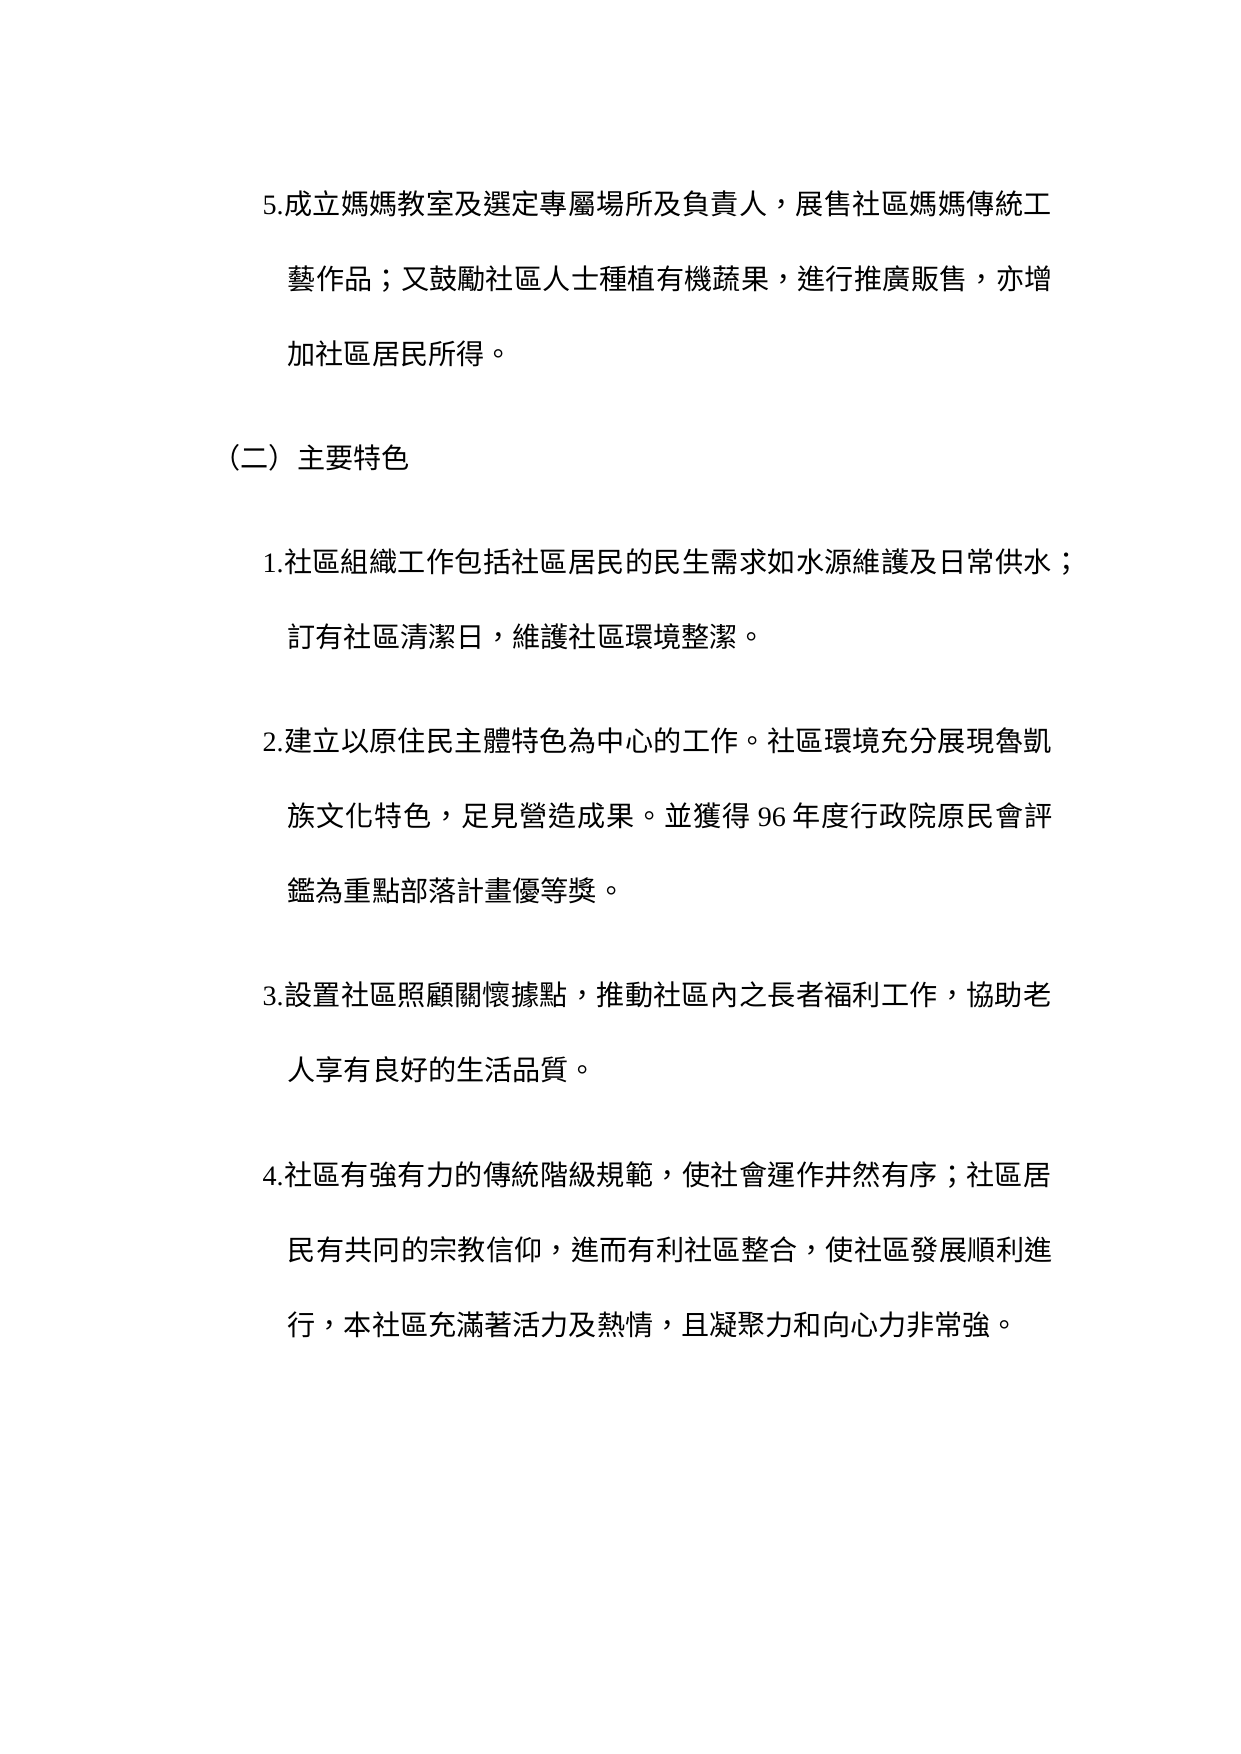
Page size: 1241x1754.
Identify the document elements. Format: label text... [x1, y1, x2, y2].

text 4.社區有強有力的傳統階級規範，使社會運作井然有序；社區居民有共冋的宗教信仰，進而有利社區整合，使社區發展順利進行，本社區充滿著活力及熱情，且凝聚力和向心力非常強。 [262, 1135, 1053, 1360]
text 3.設置社區照顧關懷據點，推動社區內之長者福利工作，協助老人享有良好的生活品質。 [262, 956, 1053, 1106]
text 5.成立媽媽教室及選定專屬場所及負責人，展售社區媽媽傳統工藝作品；又鼓勵社區人士種植有機蔬果，進行推廣販售，亦增加社區居民所得。 [262, 164, 1053, 389]
text （二）主要特色 [187, 419, 1053, 494]
text 1.社區組織工作包括社區居民的民生需求如水源維護及日常供水；訂有社區清潔日，維護社區環境整潔。 [262, 523, 1053, 673]
text 2.建立以原住民主體特色為中心的工作。社區環境充分展現魯凱族文化特色，足見營造成果。並獲得96年度行政院原民會評鑑為重點部落計畫優等獎。 [262, 702, 1053, 927]
